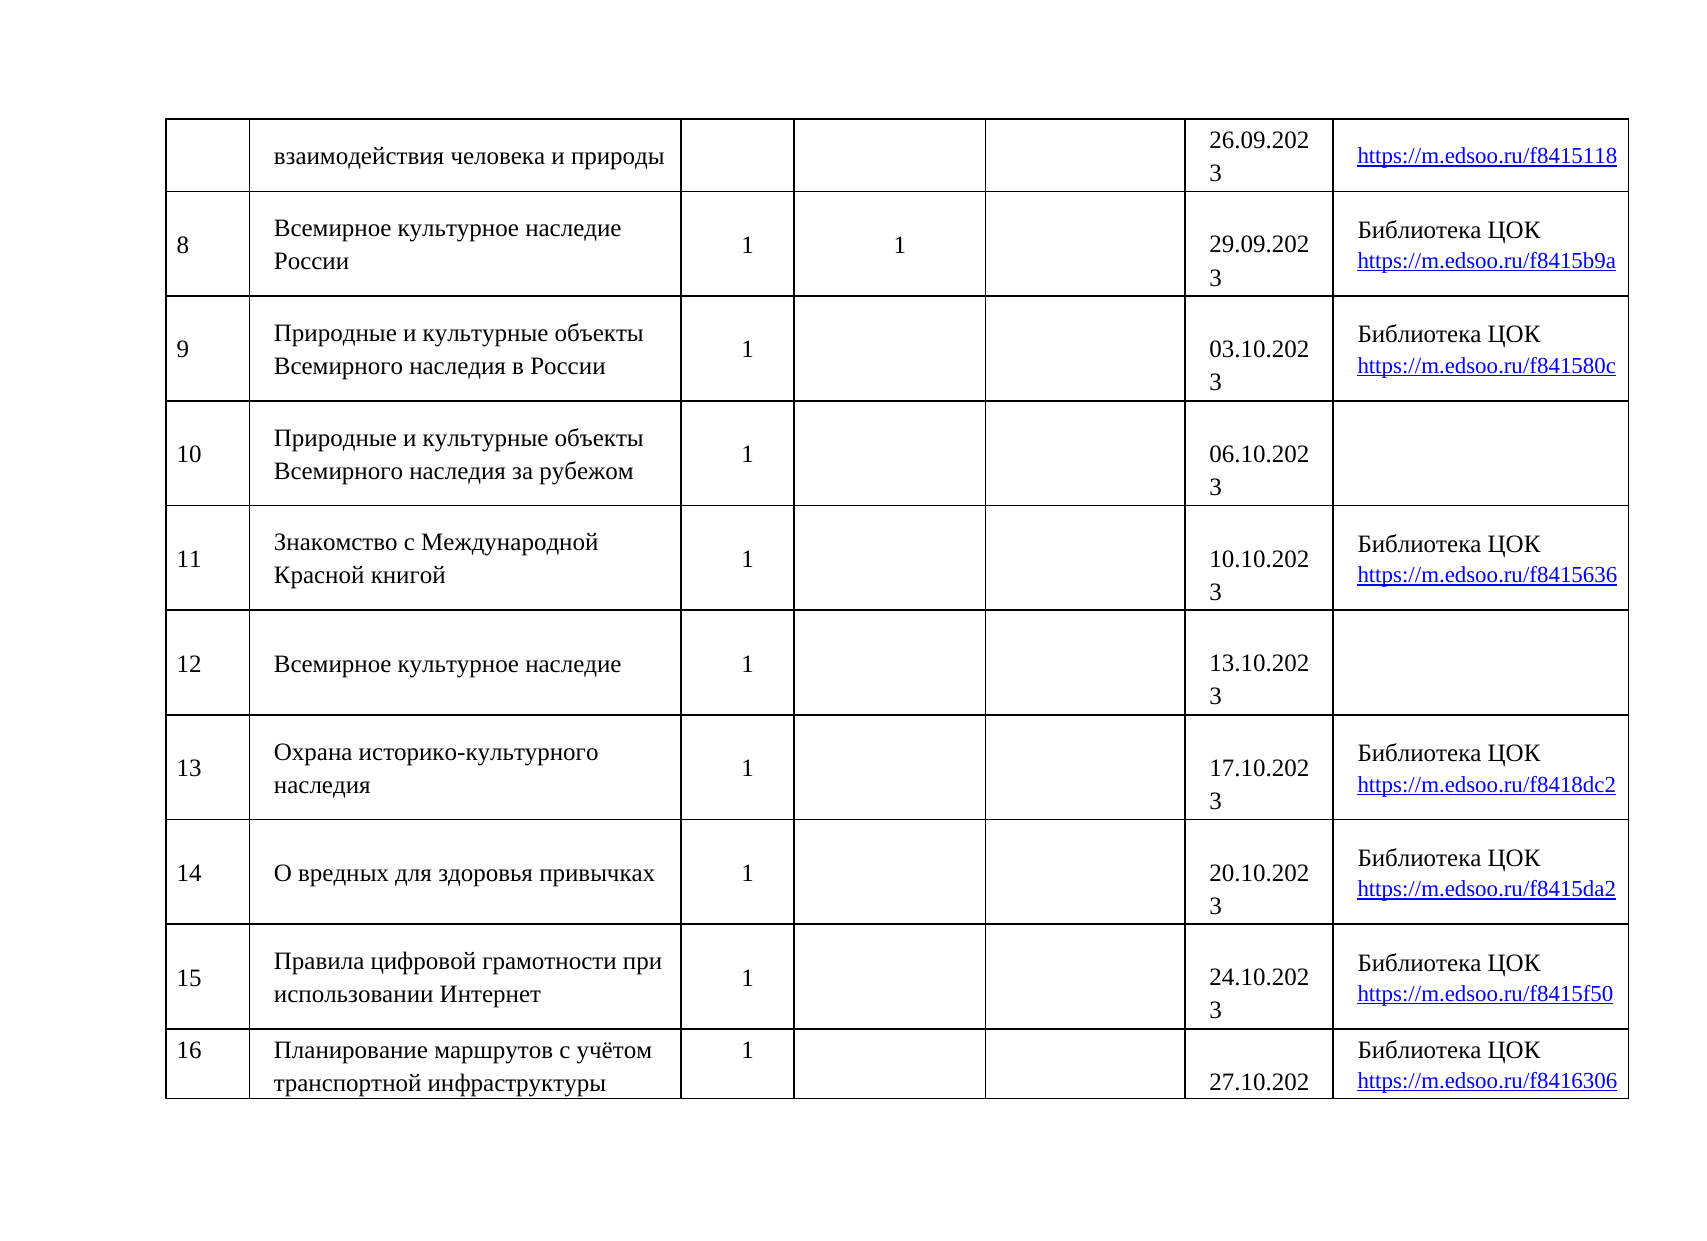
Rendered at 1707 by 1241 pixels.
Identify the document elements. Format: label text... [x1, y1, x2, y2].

table_cell [986, 297, 1184, 400]
table_cell Всемирное культурное наследие России [250, 192, 680, 295]
table_cell 17.10.2023 [1186, 716, 1332, 819]
table_cell О вредных для здоровья привычках [250, 820, 680, 923]
table_cell Библиотека ЦОК https://m.edsoo.ru/f8415f50 [1334, 925, 1628, 1028]
table_cell 03.10.2023 [1186, 297, 1332, 400]
table_cell 11 [167, 506, 249, 609]
table_cell 27.10.2023 [1186, 1030, 1332, 1098]
table_cell 13.10.2023 [1186, 611, 1332, 714]
table_cell [986, 925, 1184, 1028]
table_cell 1 [682, 611, 793, 714]
table_cell [795, 611, 985, 714]
table_cell 8 [167, 192, 249, 295]
table_cell Всемирное культурное наследие [250, 611, 680, 714]
table_cell [795, 297, 985, 400]
table_cell [1334, 402, 1628, 504]
table_cell 10 [167, 402, 249, 504]
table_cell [1334, 120, 1628, 191]
table_cell Природные и культурные объекты Всемирного наследия за рубежом [250, 402, 680, 504]
table_cell 1 [682, 820, 793, 923]
table_cell 13 [167, 716, 249, 819]
table_cell 9 [167, 297, 249, 400]
table_cell Библиотека ЦОК https://m.edsoo.ru/f8415da2 [1334, 820, 1628, 923]
table_cell 7 [167, 120, 249, 191]
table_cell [1334, 1030, 1628, 1098]
table_cell [986, 120, 1184, 191]
table_cell 1 [682, 297, 793, 400]
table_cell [250, 1030, 680, 1098]
table_cell 1 [682, 192, 793, 295]
table_cell 1 [795, 192, 985, 295]
table_cell 14 [167, 820, 249, 923]
table_cell 1 [682, 1030, 793, 1098]
table_cell Библиотека ЦОК https://m.edsoo.ru/f841580c [1334, 297, 1628, 400]
table_cell 1 [682, 716, 793, 819]
table_cell [795, 820, 985, 923]
table_cell 20.10.2023 [1186, 820, 1332, 923]
table_cell 15 [167, 925, 249, 1028]
table_cell Охрана историко-культурного наследия [250, 716, 680, 819]
table_cell Природные и культурные объекты Всемирного наследия в России [250, 297, 680, 400]
table_cell 06.10.2023 [1186, 402, 1332, 504]
table_cell [986, 192, 1184, 295]
table_cell [1334, 611, 1628, 714]
table_cell [795, 120, 985, 191]
table_cell [795, 1030, 985, 1098]
table_cell Библиотека ЦОК https://m.edsoo.ru/f8415636 [1334, 506, 1628, 609]
table_cell 24.10.2023 [1186, 925, 1332, 1028]
table_cell 12 [167, 611, 249, 714]
table_cell [986, 506, 1184, 609]
table_cell Правила цифровой грамотности при использовании Интернет [250, 925, 680, 1028]
table_cell [795, 925, 985, 1028]
table_cell [986, 820, 1184, 923]
table_cell 16 [167, 1030, 249, 1098]
table_cell Библиотека ЦОК https://m.edsoo.ru/f8415b9a [1334, 192, 1628, 295]
table_cell 1 [682, 506, 793, 609]
table_cell 1 [682, 925, 793, 1028]
table_cell [986, 402, 1184, 504]
table_cell [986, 611, 1184, 714]
table_cell 10.10.2023 [1186, 506, 1332, 609]
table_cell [250, 120, 680, 191]
table_cell [795, 506, 985, 609]
table_cell [795, 402, 985, 504]
table_cell [986, 716, 1184, 819]
table_cell [795, 716, 985, 819]
table_cell 26.09.2023 [1186, 120, 1332, 191]
table_cell Библиотека ЦОК https://m.edsoo.ru/f8418dc2 [1334, 716, 1628, 819]
table_cell 1 [682, 120, 793, 191]
table_cell [986, 1030, 1184, 1098]
table_cell Знакомство с Международной Красной книгой [250, 506, 680, 609]
table_cell 29.09.2023 [1186, 192, 1332, 295]
table_cell 1 [682, 402, 793, 504]
